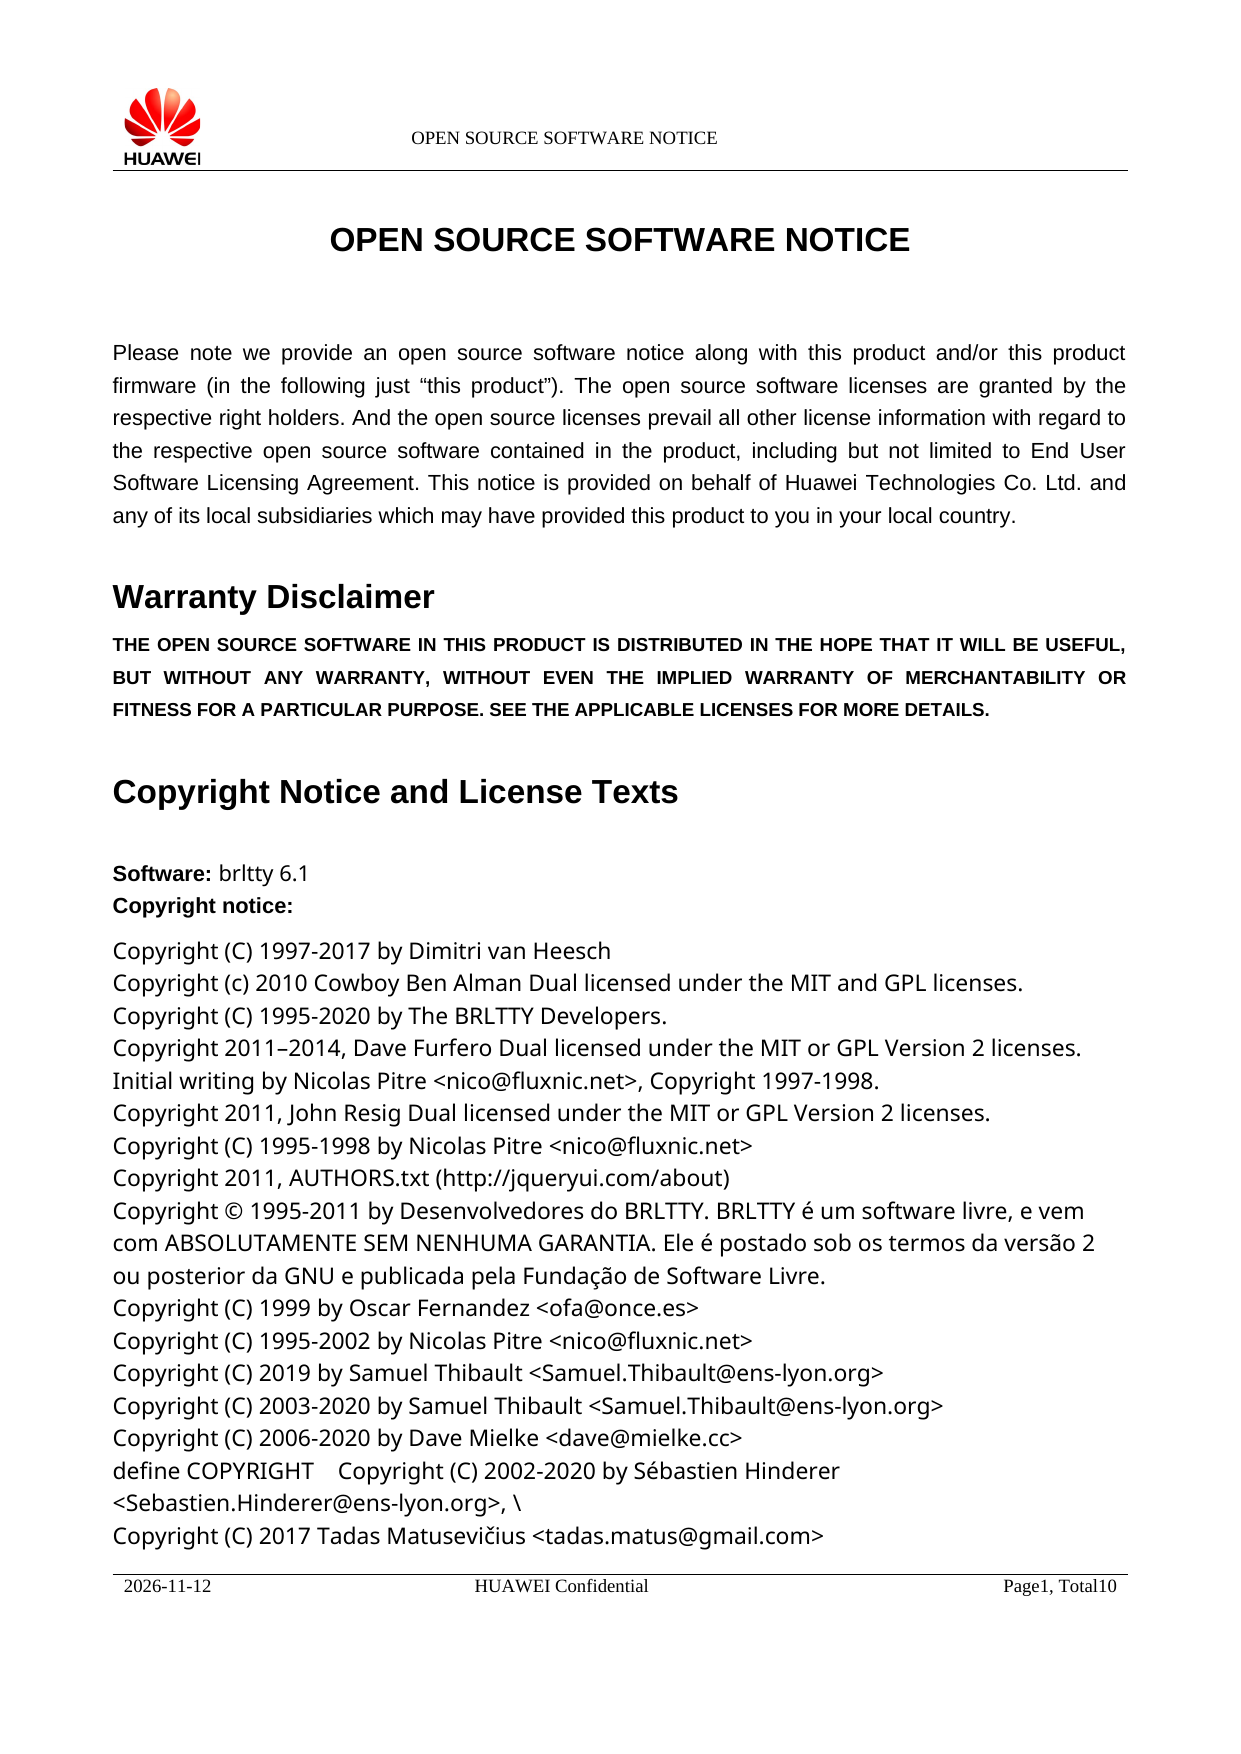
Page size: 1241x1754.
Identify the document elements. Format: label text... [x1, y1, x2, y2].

text Copyright notice: [112, 889, 1128, 921]
text Copyright Notice and License Texts [112, 759, 1128, 824]
title Software: brltty 6.1 [112, 856, 1128, 889]
text Please note we provide an open source software notice along with this product and/or this product firmware (in the following just “this product”). The open source software licenses are granted by the respective right holders. And the open source licenses prevail all other license information with regard to the respective open source software contained in the product, including but not limited to End User Software Licensing Agreement. This notice is provided on behalf of Huawei Technologies Co. Ltd. and any of its local subsidiaries which may have provided this product to you in your local country. [112, 336, 1128, 531]
text OPEN SOURCE SOFTWARE NOTICE [112, 206, 1128, 271]
text Warranty Disclaimer [112, 564, 1128, 629]
picture [124, 88, 201, 165]
text The open source software in this product is distributed in the hope that it will be useful, but WITHOUT ANY WARRANTY, without even the implied warranty of MERCHANTABILITY or FITNESS FOR A PARTICULAR PURPOSE. See the applicable licenses for more details. [112, 629, 1128, 726]
